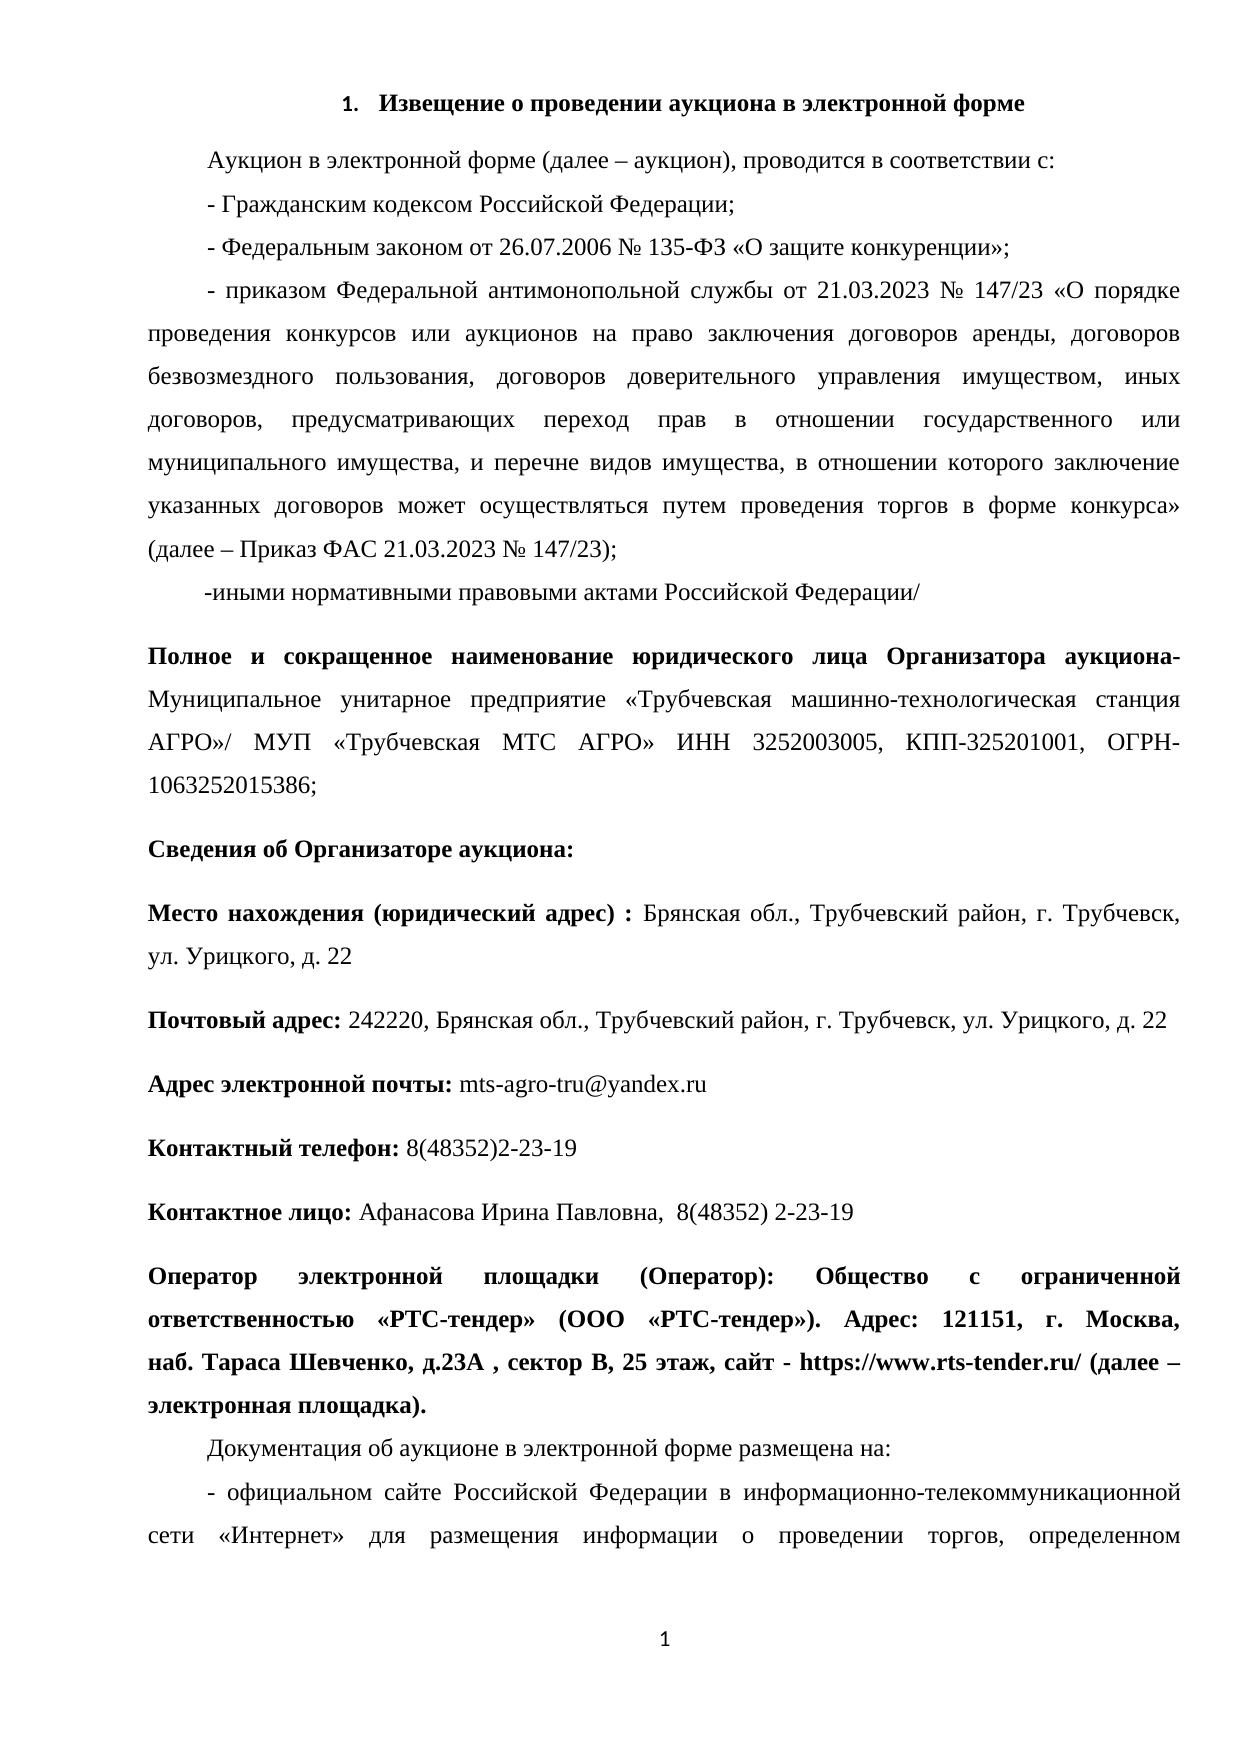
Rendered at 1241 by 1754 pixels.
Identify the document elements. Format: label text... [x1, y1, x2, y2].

text - Федеральным законом от 26.07.2006 № 135-ФЗ «О защите конкуренции»; [148, 232, 1181, 261]
text Сведения об Организаторе аукциона: [148, 834, 1181, 863]
text Адрес электронной почты: mts-agro-tru@yandex.ru [148, 1069, 1181, 1098]
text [148, 1477, 1181, 1548]
text Полное и сокращенное наименование юридического лица Организатора аукциона- Муниципальное унитарное предприятие «Трубчевская машинно-технологическая станция АГРО»/ МУП «Трубчевская МТС АГРО» ИНН 3252003005, КПП-325201001, ОГРН-1063252015386; [148, 669, 1181, 799]
text - Гражданским кодексом Российской Федерации; [148, 189, 1181, 217]
text Оператор электронной площадки (Оператор): Общество с ограниченной ответственностью «РТС-тендер» (ООО «РТС-тендер»). Адрес: 121151, г. Москва, наб. Тараса Шевченко, д.23А , сектор В, 25 этаж, cайт - https://www.rts-tender.ru/ (далее – электронная площадка). [148, 1261, 1181, 1419]
text Место нахождения (юридический адрес) : Брянская обл., Трубчевский район, г. Трубчевск, ул. Урицкого, д. 22 [148, 898, 1181, 970]
text Контактный телефон: 8(48352)2-23-19 [148, 1133, 1181, 1162]
text -иными нормативными правовыми актами Российской Федерации/ [148, 577, 1181, 606]
text Контактное лицо: Афанасова Ирина Павловна, 8(48352) 2-23-19 [148, 1197, 1181, 1226]
text Аукцион в электронной форме (далее – аукцион), проводится в соответствии с: [148, 146, 1181, 174]
text - приказом Федеральной антимонопольной службы от 21.03.2023 № 147/23 «О порядке проведения конкурсов или аукционов на право заключения договоров аренды, договоров безвозмездного пользования, договоров доверительного управления имуществом, иных договоров, предусматривающих переход прав в отношении государственного или муниципального имущества, и перечне видов имущества, в отношении которого заключение указанных договоров может осуществляться путем проведения торгов в форме конкурса» (далее – Приказ ФАС 21.03.2023 № 147/23); [148, 275, 1181, 562]
list Извещение о проведении аукциона в электронной форме [185, 88, 1181, 117]
text Документация об аукционе в электронной форме размещена на: [148, 1433, 1181, 1462]
text Почтовый адрес: 242220, Брянская обл., Трубчевский район, г. Трубчевск, ул. Урицкого, д. 22 [148, 1005, 1181, 1034]
